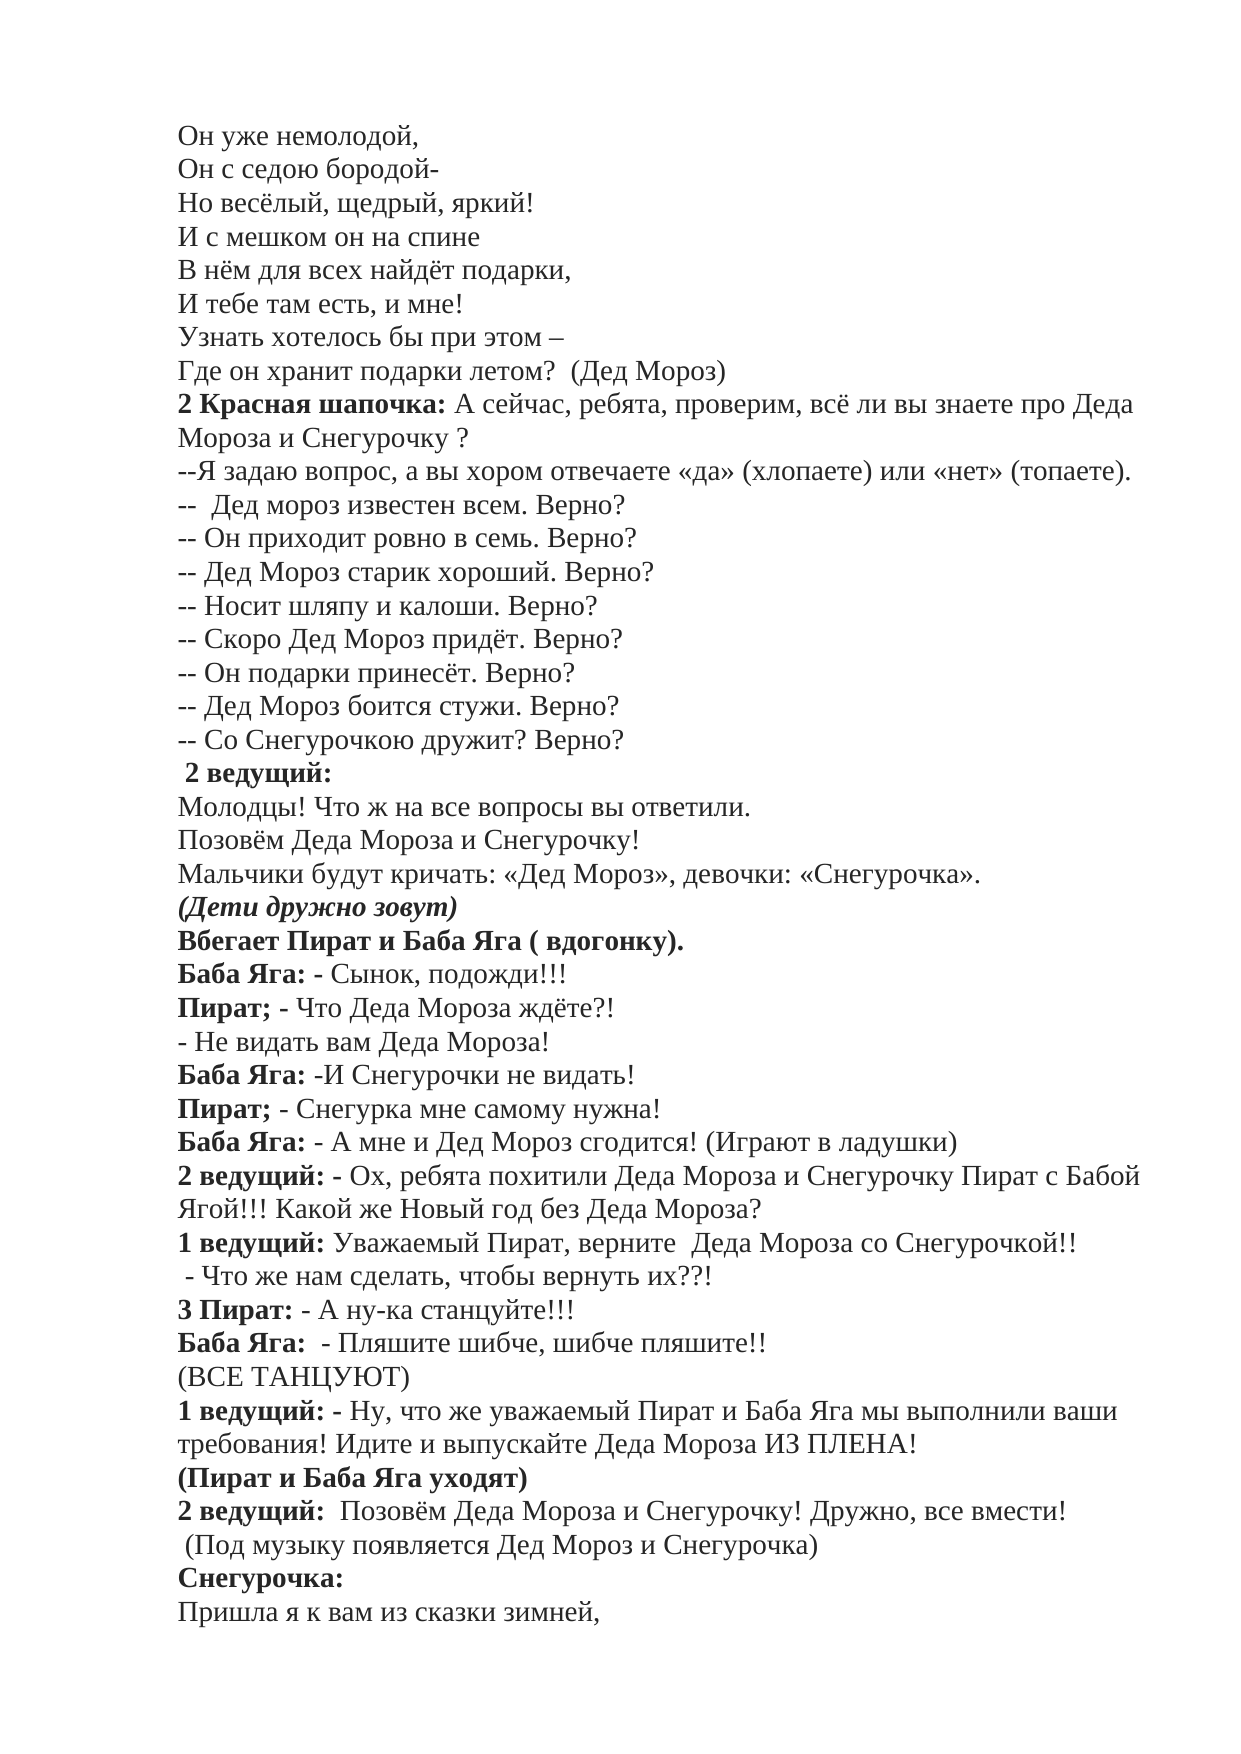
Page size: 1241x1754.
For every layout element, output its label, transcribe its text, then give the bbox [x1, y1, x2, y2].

text 2 ведущий: Позовём Деда Мороза и Снегурочку! Дружно, все вмести! [177, 1493, 1152, 1527]
text Баба Яга: -И Снегурочки не видать! [177, 1057, 1152, 1091]
text Вбегает Пират и Баба Яга ( вдогонку). [177, 923, 1152, 957]
text -- Он подарки принесёт. Верно? [177, 655, 1152, 688]
text И тебе там есть, и мне! [177, 286, 1152, 319]
text -- Дед мороз известен всем. Верно? [177, 487, 1152, 521]
text Узнать хотелось бы при этом – [177, 319, 1152, 353]
text Снегурочка: [177, 1560, 1152, 1594]
text Молодцы! Что ж на все вопросы вы ответили. [177, 789, 1152, 822]
text -- Со Снегурочкою дружит? Верно? [177, 722, 1152, 755]
text Он уже немолодой, [177, 118, 1152, 152]
text Баба Яга: - Пляшите шибче, шибче пляшите!! [177, 1326, 1152, 1359]
text (Пират и Баба Яга уходят) [177, 1460, 1152, 1493]
text И с мешком он на спине [177, 219, 1152, 252]
text -- Дед Мороз старик хороший. Верно? [177, 554, 1152, 588]
text Пират; - Снегурка мне самому нужна! [177, 1091, 1152, 1124]
text Но весёлый, щедрый, яркий! [177, 185, 1152, 219]
text -- Скоро Дед Мороз придёт. Верно? [177, 621, 1152, 655]
text -- Носит шляпу и калоши. Верно? [177, 588, 1152, 621]
text - Не видать вам Деда Мороза! [177, 1024, 1152, 1057]
text - Что же нам сделать, чтобы вернуть их??! [177, 1258, 1152, 1292]
text -- Дед Мороз боится стужи. Верно? [177, 688, 1152, 722]
text 2 ведущий: [177, 755, 1152, 789]
text Пират; - Что Деда Мороза ждёте?! [177, 990, 1152, 1024]
text 1 ведущий: Уважаемый Пират, верните Деда Мороза со Снегурочкой!! [177, 1225, 1152, 1258]
text Мальчики будут кричать: «Дед Мороз», девочки: «Снегурочка». [177, 856, 1152, 889]
text Пришла я к вам из сказки зимней, [177, 1594, 1152, 1627]
text (Дети дружно зовут) [177, 889, 1152, 923]
text (Под музыку появляется Дед Мороз и Снегурочка) [177, 1527, 1152, 1560]
text (ВСЕ ТАНЦУЮТ) [177, 1359, 1152, 1393]
text Позовём Деда Мороза и Снегурочку! [177, 822, 1152, 856]
text 2 Красная шапочка: А сейчас, ребята, проверим, всё ли вы знаете про Деда Мороза и Снегурочку ? [177, 386, 1152, 453]
text -- Он приходит ровно в семь. Верно? [177, 521, 1152, 554]
text Баба Яга: - Сынок, подожди!!! [177, 957, 1152, 990]
text Где он хранит подарки летом? (Дед Мороз) [177, 353, 1152, 386]
text Он с седою бородой- [177, 152, 1152, 185]
text 3 Пират: - А ну-ка станцуйте!!! [177, 1292, 1152, 1326]
text --Я задаю вопрос, а вы хором отвечаете «да» (хлопаете) или «нет» (топаете). [177, 453, 1152, 487]
text Баба Яга: - А мне и Дед Мороз сгодится! (Играют в ладушки) [177, 1124, 1152, 1158]
text 2 ведущий: - Ох, ребята похитили Деда Мороза и Снегурочку Пират с Бабой Ягой!!! Какой же Новый год без Деда Мороза? [177, 1158, 1152, 1225]
text 1 ведущий: - Ну, что же уважаемый Пират и Баба Яга мы выполнили ваши требования! Идите и выпускайте Деда Мороза ИЗ ПЛЕНА! [177, 1393, 1152, 1460]
text В нём для всех найдёт подарки, [177, 252, 1152, 286]
